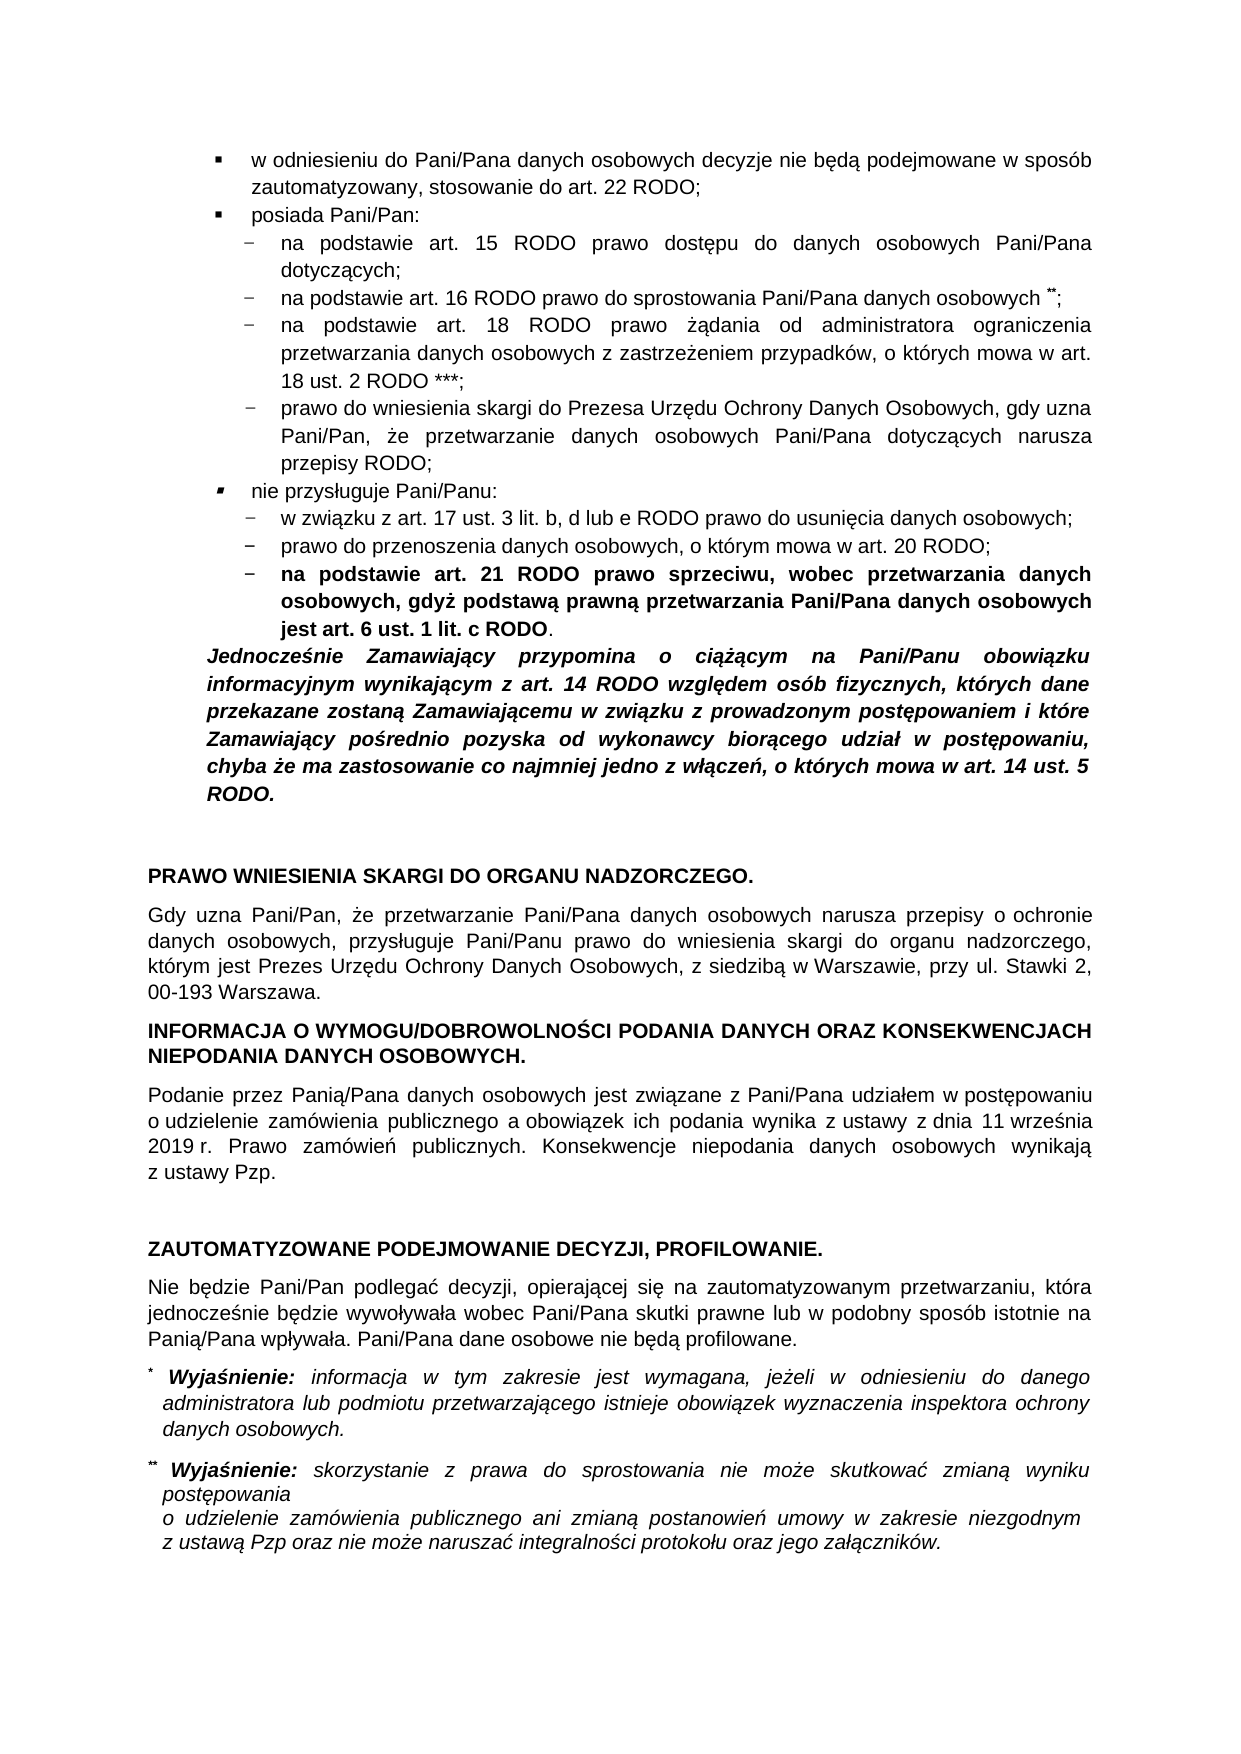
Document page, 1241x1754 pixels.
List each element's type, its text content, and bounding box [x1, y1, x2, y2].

list nie przysługuje Pani/Panu: [213, 479, 1093, 503]
text PRAWO WNIESIENIA SKARGI DO ORGANU NADZORCZEGO. [148, 864, 1093, 888]
list na podstawie art. 18 RODO prawo żądania od administratora ograniczenia przetwarzania danych osobowych z zastrzeżeniem przypadków, o których mowa w art. 18 ust. 2 RODO ***; [243, 313, 1093, 392]
list na podstawie art. 16 RODO prawo do sprostowania Pani/Pana danych osobowych **; [243, 286, 1093, 310]
list w związku z art. 17 ust. 3 lit. b, d lub e RODO prawo do usunięcia danych osobowych; [243, 506, 1093, 530]
text * Wyjaśnienie: informacja w tym zakresie jest wymagana, jeżeli w odniesieniu do danego administratora lub podmiotu przetwarzającego istnieje obowiązek wyznaczenia inspektora ochrony danych osobowych. [148, 1365, 1093, 1441]
list w odniesieniu do Pani/Pana danych osobowych decyzje nie będą podejmowane w sposób zautomatyzowany, stosowanie do art. 22 RODO; [213, 148, 1093, 199]
list na podstawie art. 21 RODO prawo sprzeciwu, wobec przetwarzania danych osobowych, gdyż podstawą prawną przetwarzania Pani/Pana danych osobowych jest art. 6 ust. 1 lit. c RODO. [243, 562, 1093, 641]
list ** Wyjaśnienie: skorzystanie z prawa do sprostowania nie może skutkować zmianą wyniku postępowania o udzielenie zamówienia publicznego ani zmianą postanowień umowy w zakresie niezgodnym z ustawą Pzp oraz nie może naruszać integralności protokołu oraz jego załączników. [148, 1458, 1093, 1554]
list prawo do przenoszenia danych osobowych, o którym mowa w art. 20 RODO; [243, 534, 1093, 558]
text ZAUTOMATYZOWANE PODEJMOWANIE DECYZJI, PROFILOWANIE. [148, 1237, 1093, 1261]
text Jednocześnie Zamawiający przypomina o ciążącym na Pani/Panu obowiązku informacyjnym wynikającym z art. 14 RODO względem osób fizycznych, których dane przekazane zostaną Zamawiającemu w związku z prowadzonym postępowaniem i które Zamawiający pośrednio pozyska od wykonawcy biorącego udział w postępowaniu, chyba że ma zastosowanie co najmniej jedno z włączeń, o których mowa w art. 14 ust. 5 RODO. [207, 644, 1093, 806]
list prawo do wniesienia skargi do Prezesa Urzędu Ochrony Danych Osobowych, gdy uzna Pani/Pan, że przetwarzanie danych osobowych Pani/Pana dotyczących narusza przepisy RODO; [243, 396, 1093, 475]
list posiada Pani/Pan: [213, 203, 1093, 227]
text Nie będzie Pani/Pan podlegać decyzji, opierającej się na zautomatyzowanym przetwarzaniu, która jednocześnie będzie wywoływała wobec Pani/Pana skutki prawne lub w podobny sposób istotnie na Panią/Pana wpływała. Pani/Pana dane osobowe nie będą profilowane. [148, 1275, 1093, 1351]
text INFORMACJA O WYMOGU/DOBROWOLNOŚCI PODANIA DANYCH ORAZ KONSEKWENCJACH NIEPODANIA DANYCH OSOBOWYCH. [148, 1018, 1093, 1068]
list na podstawie art. 15 RODO prawo dostępu do danych osobowych Pani/Pana dotyczących; [243, 230, 1093, 282]
text Podanie przez Panią/Pana danych osobowych jest związane z Pani/Pana udziałem w postępowaniu o udzielenie zamówienia publicznego a obowiązek ich podania wynika z ustawy z dnia 11 września 2019 r. Prawo zamówień publicznych. Konsekwencje niepodania danych osobowych wynikają z ustawy Pzp. [148, 1083, 1093, 1184]
text Gdy uzna Pani/Pan, że przetwarzanie Pani/Pana danych osobowych narusza przepisy o ochronie danych osobowych, przysługuje Pani/Panu prawo do wniesienia skargi do organu nadzorczego, którym jest Prezes Urzędu Ochrony Danych Osobowych, z siedzibą w Warszawie, przy ul. Stawki 2, 00-193 Warszawa. [148, 903, 1093, 1004]
